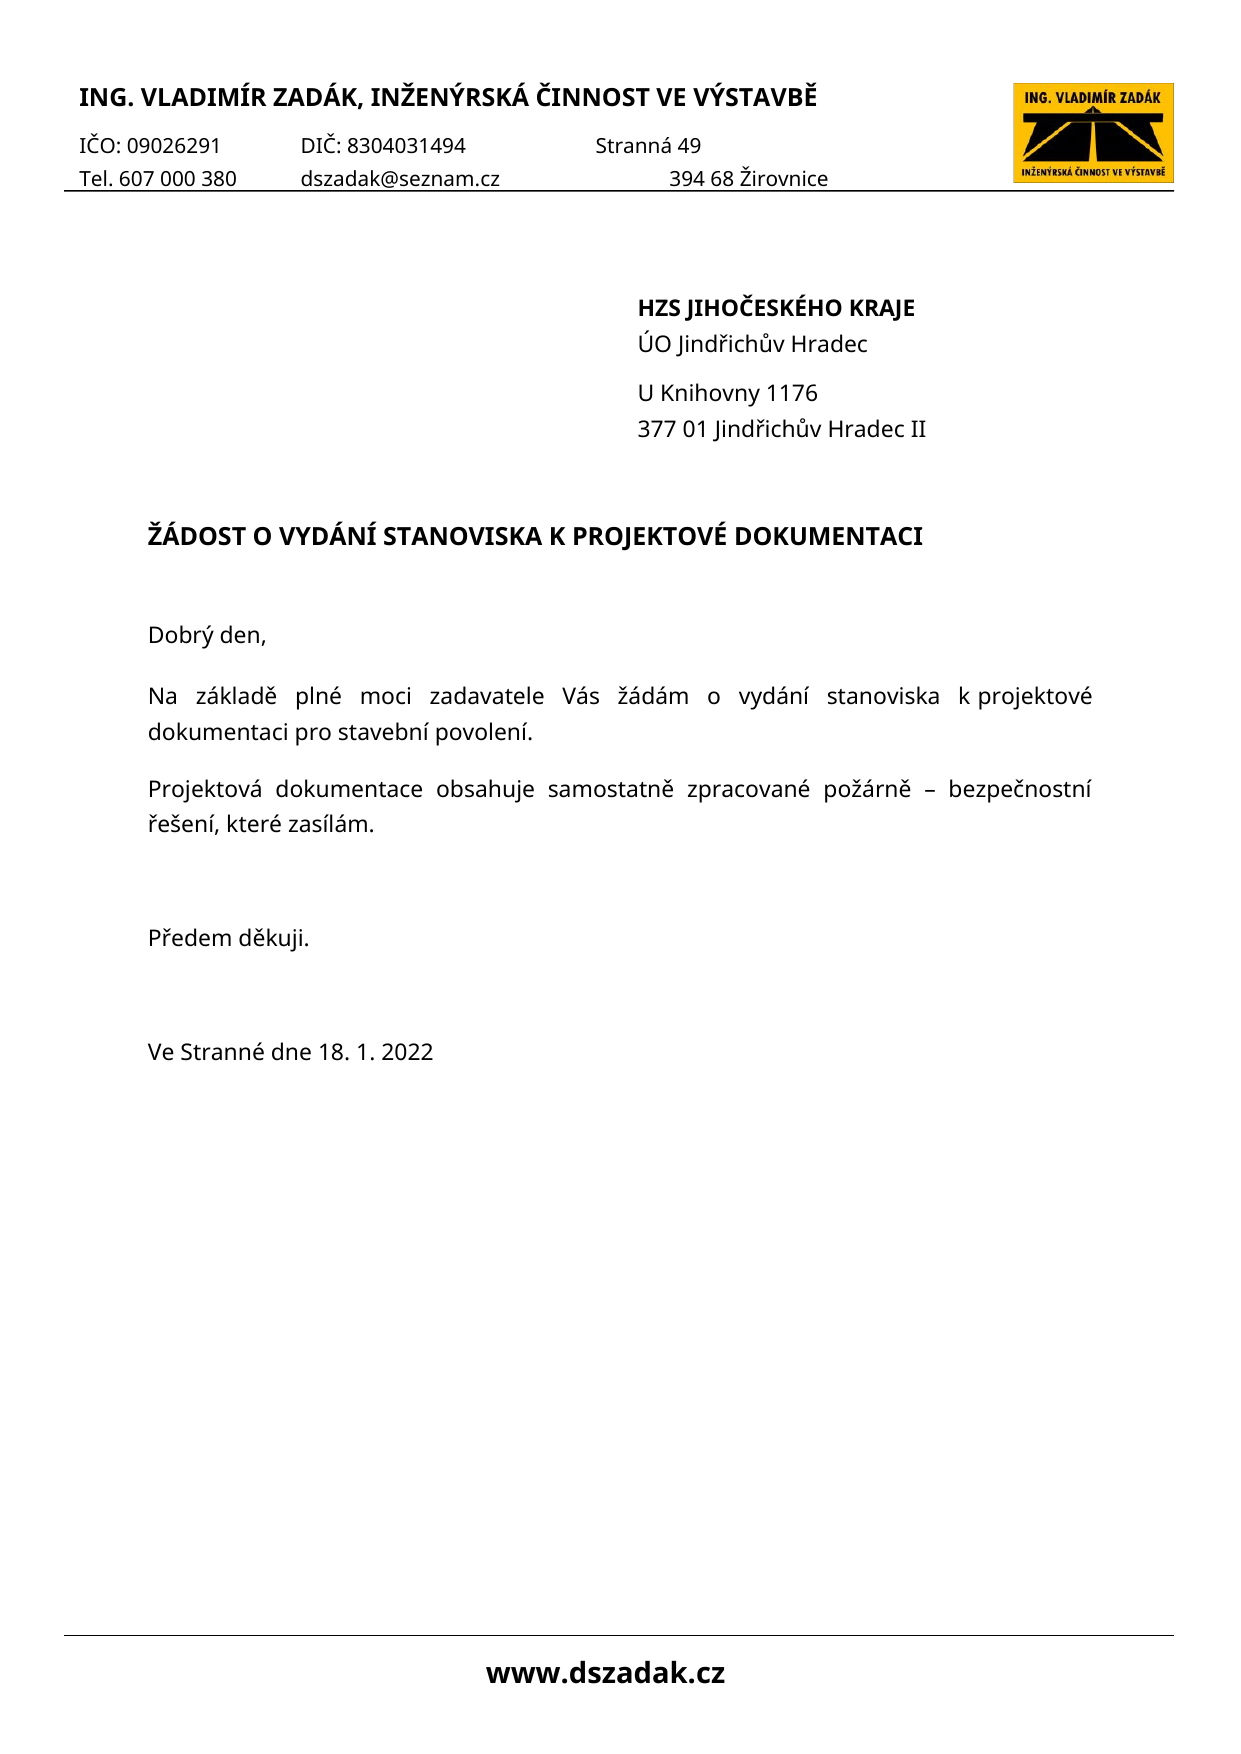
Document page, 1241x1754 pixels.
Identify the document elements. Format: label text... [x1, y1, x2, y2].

text ŽÁDOST O VYDÁNÍ STANOVISKA K PROJEKTOVÉ DOKUMENTACI [148, 519, 1093, 553]
text Projektová dokumentace obsahuje samostatně zpracované požárně – bezpečnostní řešení, které zasílám. [148, 772, 1093, 840]
text Ve Stranné dne 18. 1. 2022 [148, 1036, 1093, 1067]
text Na základě plné moci zadavatele Vás žádám o vydání stanoviska k projektové dokumentaci pro stavební povolení. [148, 680, 1093, 747]
picture [1013, 83, 1174, 183]
text Dobrý den, [148, 619, 1093, 650]
text Předem děkuji. [148, 922, 1093, 953]
